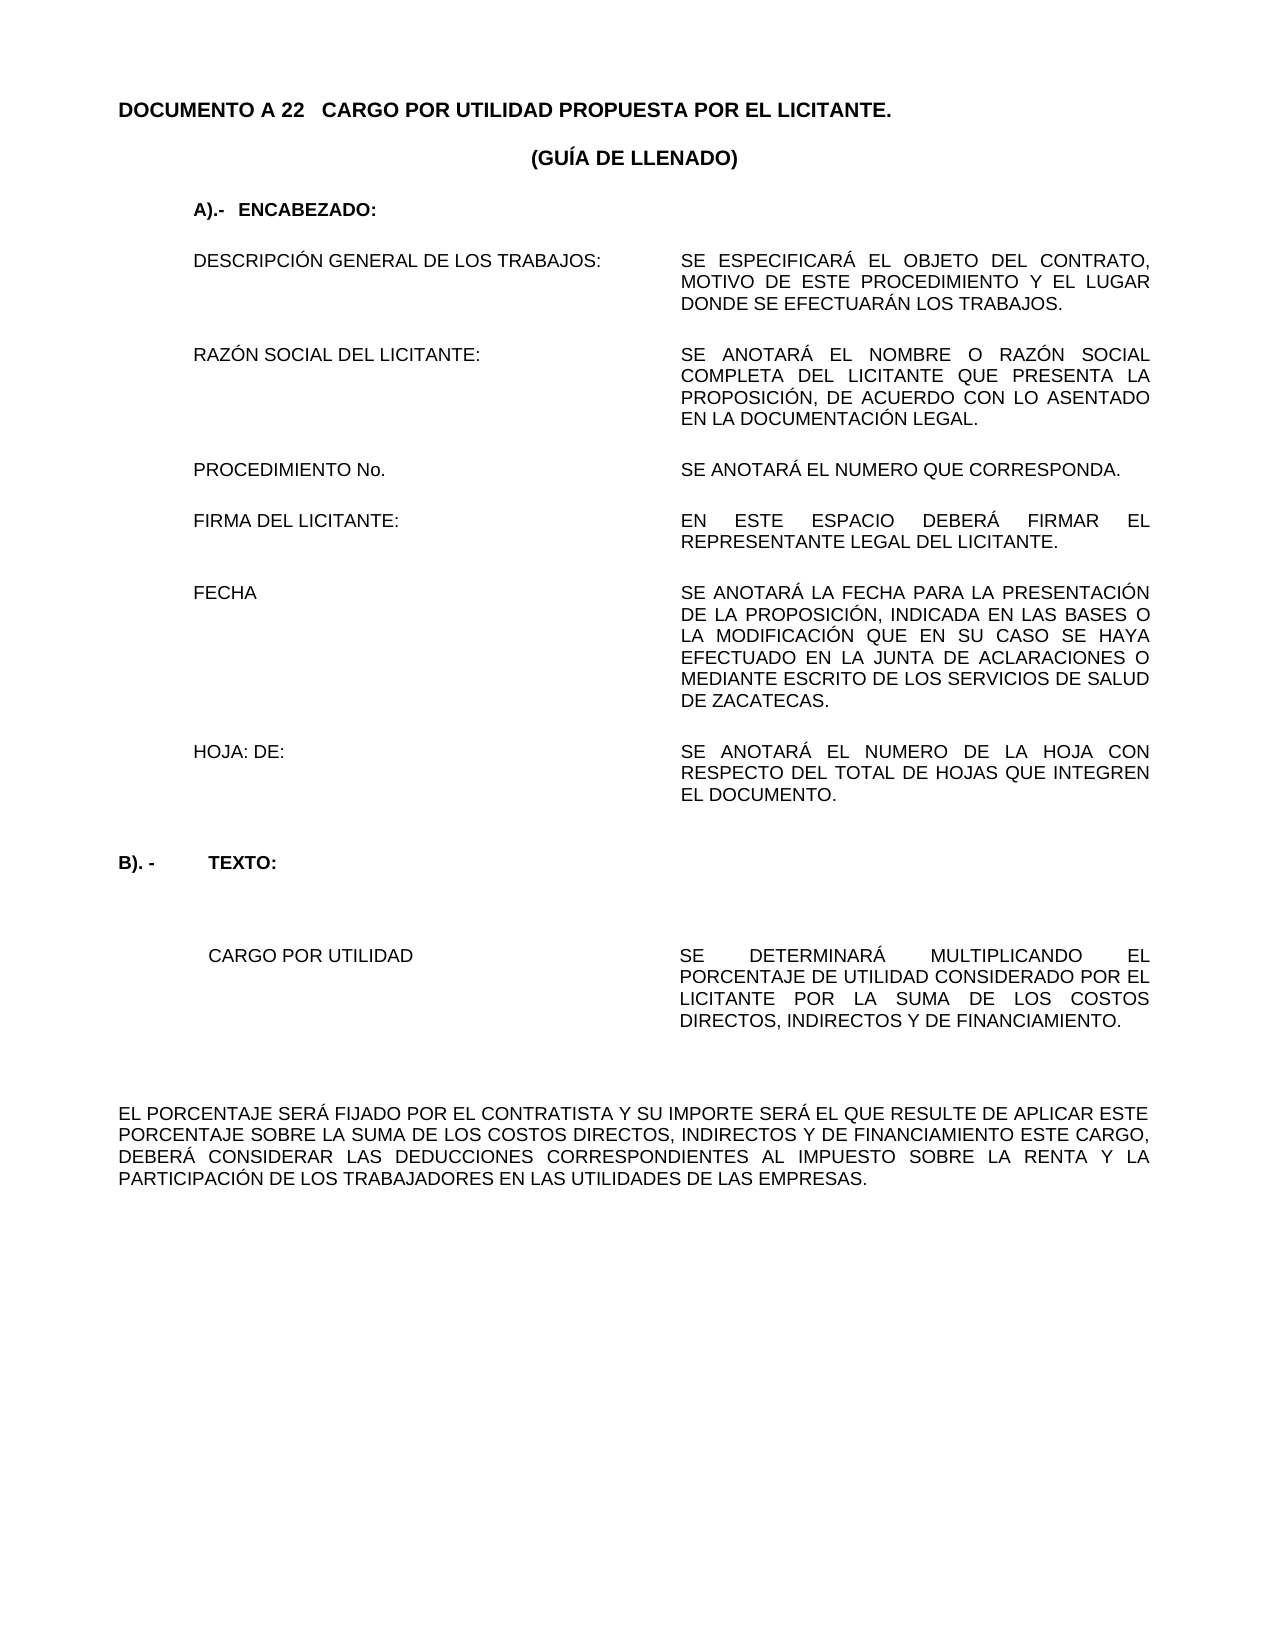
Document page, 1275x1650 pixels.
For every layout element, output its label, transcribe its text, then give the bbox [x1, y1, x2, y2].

text PROCEDIMIENTO No. SE ANOTARÁ EL NUMERO QUE CORRESPONDA. [193, 459, 1150, 480]
text (GUÍA DE LLENADO) [118, 146, 1150, 170]
text A).- ENCABEZADO: [193, 199, 1075, 220]
text FECHA SE ANOTARÁ LA FECHA PARA LA PRESENTACIÓN DE LA PROPOSICIÓN, INDICADA EN LAS BASES O LA MODIFICACIÓN QUE EN SU CASO SE HAYA EFECTUADO EN LA JUNTA DE ACLARACIONES O MEDIANTE ESCRITO DE LOS SERVICIOS DE SALUD DE ZACATECAS. [193, 582, 1150, 711]
text HOJA: DE: SE ANOTARÁ EL NUMERO DE LA HOJA CON RESPECTO DEL TOTAL DE HOJAS QUE INTEGREN EL DOCUMENTO. [193, 740, 1150, 805]
text CARGO POR UTILIDAD SE DETERMINARÁ MULTIPLICANDO EL PORCENTAJE DE UTILIDAD CONSIDERADO POR EL LICITANTE POR LA SUMA DE LOS COSTOS DIRECTOS, INDIRECTOS Y DE FINANCIAMIENTO. [207, 945, 1150, 1031]
text DOCUMENTO A 22 CARGO POR UTILIDAD PROPUESTA POR EL LICITANTE. [118, 98, 1150, 122]
text B). - TEXTO: [118, 852, 1150, 873]
text RAZÓN SOCIAL DEL LICITANTE: SE ANOTARÁ EL NOMBRE O RAZÓN SOCIAL COMPLETA DEL LICITANTE QUE PRESENTA LA PROPOSICIÓN, DE ACUERDO CON LO ASENTADO EN LA DOCUMENTACIÓN LEGAL. [193, 343, 1150, 430]
text FIRMA DEL LICITANTE: EN ESTE ESPACIO DEBERÁ FIRMAR EL REPRESENTANTE LEGAL DEL LICITANTE. [193, 509, 1150, 553]
text EL PORCENTAJE SERÁ FIJADO POR EL CONTRATISTA Y SU IMPORTE SERÁ EL QUE RESULTE DE APLICAR ESTE PORCENTAJE SOBRE LA SUMA DE LOS COSTOS DIRECTOS, INDIRECTOS Y DE FINANCIAMIENTO ESTE CARGO, DEBERÁ CONSIDERAR LAS DEDUCCIONES CORRESPONDIENTES AL IMPUESTO SOBRE LA RENTA Y LA PARTICIPACIÓN DE LOS TRABAJADORES EN LAS UTILIDADES DE LAS EMPRESAS. [118, 1103, 1150, 1189]
text DESCRIPCIÓN GENERAL DE LOS TRABAJOS: SE ESPECIFICARÁ EL OBJETO DEL CONTRATO, MOTIVO DE ESTE PROCEDIMIENTO Y EL LUGAR DONDE SE EFECTUARÁN LOS TRABAJOS. [193, 249, 1150, 314]
